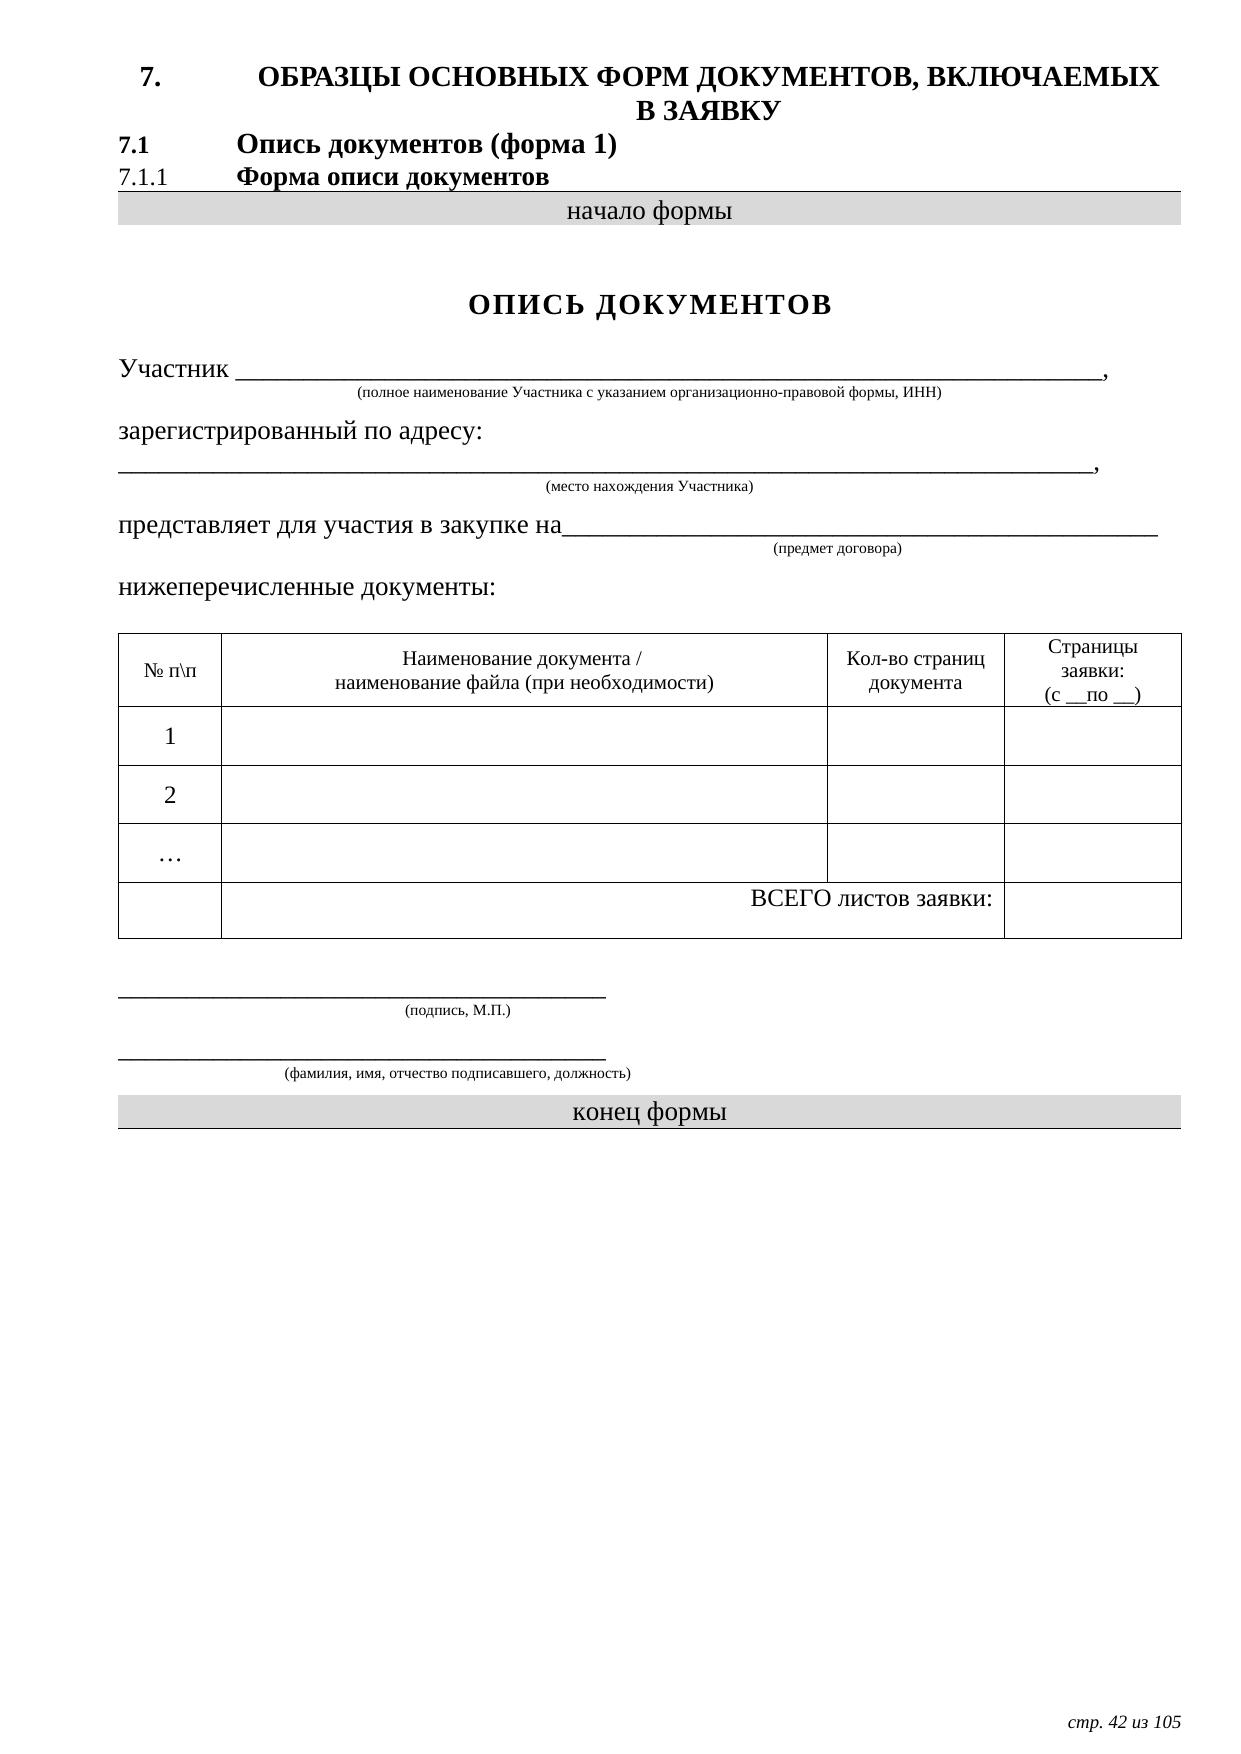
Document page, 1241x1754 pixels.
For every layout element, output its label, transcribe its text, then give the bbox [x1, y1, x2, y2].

subtitle Опись документов (форма 1) [118, 126, 1181, 160]
table_cell ВСЕГО листов заявки: [222, 883, 1004, 938]
text (подпись, М.П.) [118, 1001, 797, 1032]
table_cell [828, 824, 1004, 882]
text конец формы [118, 1095, 1181, 1128]
table_header Кол-во страниц документа [828, 634, 1004, 706]
table_cell [222, 766, 827, 823]
table_cell [119, 883, 221, 938]
text ________________________________________________________________________, [118, 446, 1181, 477]
text (предмет договора) [118, 539, 1181, 570]
text ОПИСЬ ДОКУМЕНТОВ [118, 287, 1181, 321]
text Участник ________________________________________________________________, [118, 352, 1181, 383]
table_cell 1 [119, 707, 221, 764]
text начало формы [118, 192, 1181, 225]
table_cell [1005, 707, 1181, 764]
table_cell [828, 766, 1004, 823]
text ____________________________________ [118, 970, 1181, 1001]
table_cell [1005, 824, 1181, 882]
text представляет для участия в закупке на____________________________________________ [118, 508, 1181, 539]
table_cell … [119, 824, 221, 882]
text (фамилия, имя, отчество подписавшего, должность) [118, 1063, 797, 1095]
text (полное наименование Участника с указанием организационно-правовой формы, ИНН) [118, 383, 1181, 414]
table_cell [1005, 766, 1181, 823]
text ____________________________________ [118, 1032, 1181, 1063]
table_header Наименование документа / наименование файла (при необходимости) [222, 634, 827, 706]
table_cell [1005, 883, 1181, 938]
text зарегистрированный по адресу: [118, 414, 1181, 446]
table_cell [222, 824, 827, 882]
table_header Страницы заявки: (с __по __) [1005, 634, 1181, 706]
text нижеперечисленные документы: [118, 570, 1181, 601]
text (место нахождения Участника) [118, 477, 1181, 508]
table_cell [828, 707, 1004, 764]
list Форма описи документов [118, 160, 1181, 191]
table_cell [222, 707, 827, 764]
table_cell 2 [119, 766, 221, 823]
table_header № п\п [119, 634, 221, 706]
subtitle ОБРАЗЦЫ ОСНОВНЫХ ФОРМ ДОКУМЕНТОВ, ВКЛЮЧАЕМЫХ В ЗАЯВКУ [118, 59, 1181, 126]
